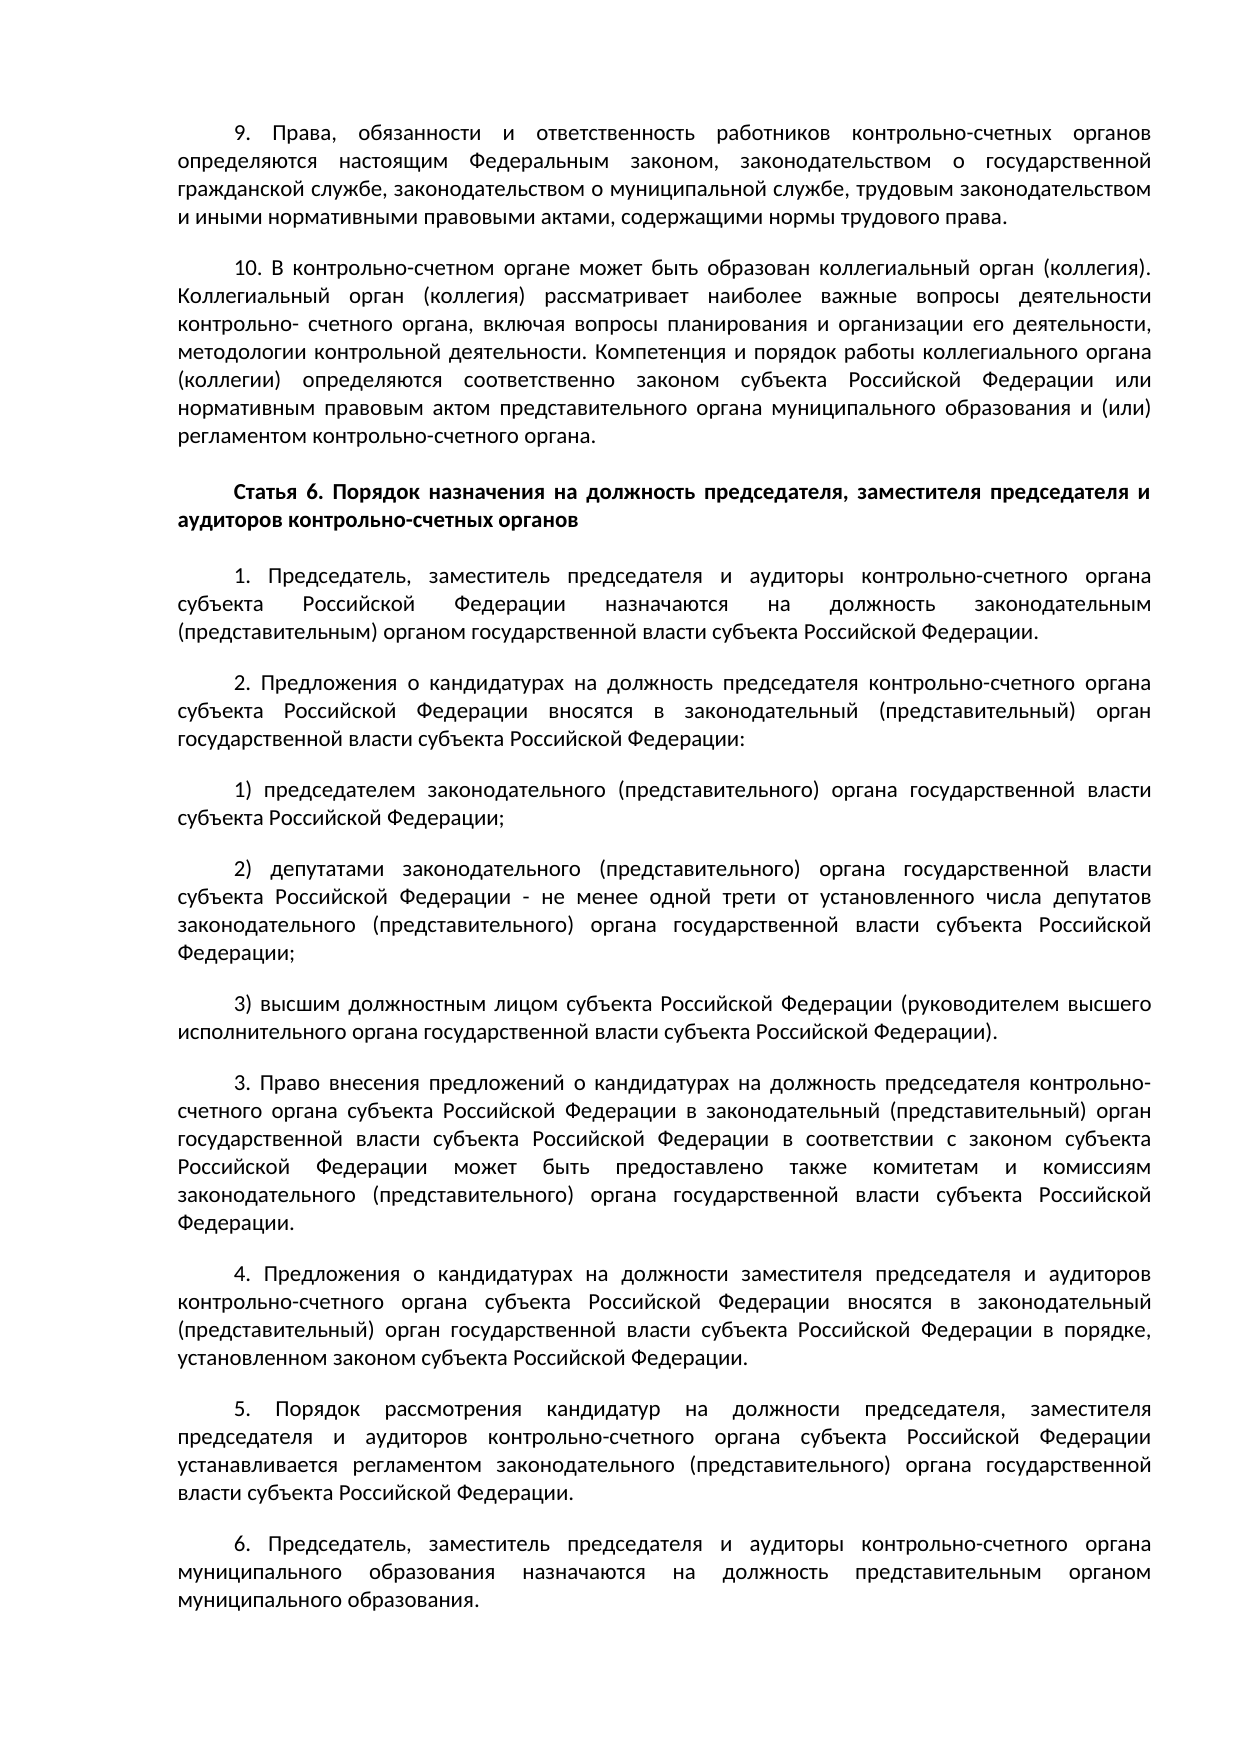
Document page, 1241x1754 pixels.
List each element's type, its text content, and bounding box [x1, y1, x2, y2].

text 1) председателем законодательного (представительного) органа государственной власти субъекта Российской Федерации; [177, 775, 1152, 831]
text 6. Председатель, заместитель председателя и аудиторы контрольно-счетного органа муниципального образования назначаются на должность представительным органом муниципального образования. [177, 1529, 1152, 1613]
text 3. Право внесения предложений о кандидатурах на должность председателя контрольно-счетного органа субъекта Российской Федерации в законодательный (представительный) орган государственной власти субъекта Российской Федерации в соответствии с законом субъекта Российской Федерации может быть предоставлено также комитетам и комиссиям законодательного (представительного) органа государственной власти субъекта Российской Федерации. [177, 1068, 1152, 1236]
text 5. Порядок рассмотрения кандидатур на должности председателя, заместителя председателя и аудиторов контрольно-счетного органа субъекта Российской Федерации устанавливается регламентом законодательного (представительного) органа государственной власти субъекта Российской Федерации. [177, 1394, 1152, 1506]
text 4. Предложения о кандидатурах на должности заместителя председателя и аудиторов контрольно-счетного органа субъекта Российской Федерации вносятся в законодательный (представительный) орган государственной власти субъекта Российской Федерации в порядке, установленном законом субъекта Российской Федерации. [177, 1259, 1152, 1371]
text 10. В контрольно-счетном органе может быть образован коллегиальный орган (коллегия). Коллегиальный орган (коллегия) рассматривает наиболее важные вопросы деятельности контрольно- счетного органа, включая вопросы планирования и организации его деятельности, методологии контрольной деятельности. Компетенция и порядок работы коллегиального органа (коллегии) определяются соответственно законом субъекта Российской Федерации или нормативным правовым актом представительного органа муниципального образования и (или) регламентом контрольно-счетного органа. [177, 253, 1152, 449]
text 3) высшим должностным лицом субъекта Российской Федерации (руководителем высшего исполнительного органа государственной власти субъекта Российской Федерации). [177, 989, 1152, 1045]
title Статья 6. Порядок назначения на должность председателя, заместителя председателя и аудиторов контрольно-счетных органов [177, 477, 1152, 533]
text 9. Права, обязанности и ответственность работников контрольно-счетных органов определяются настоящим Федеральным законом, законодательством о государственной гражданской службе, законодательством о муниципальной службе, трудовым законодательством и иными нормативными правовыми актами, содержащими нормы трудового права. [177, 118, 1152, 230]
text 1. Председатель, заместитель председателя и аудиторы контрольно-счетного органа субъекта Российской Федерации назначаются на должность законодательным (представительным) органом государственной власти субъекта Российской Федерации. [177, 561, 1152, 645]
text 2. Предложения о кандидатурах на должность председателя контрольно-счетного органа субъекта Российской Федерации вносятся в законодательный (представительный) орган государственной власти субъекта Российской Федерации: [177, 668, 1152, 752]
text 2) депутатами законодательного (представительного) органа государственной власти субъекта Российской Федерации - не менее одной трети от установленного числа депутатов законодательного (представительного) органа государственной власти субъекта Российской Федерации; [177, 854, 1152, 966]
